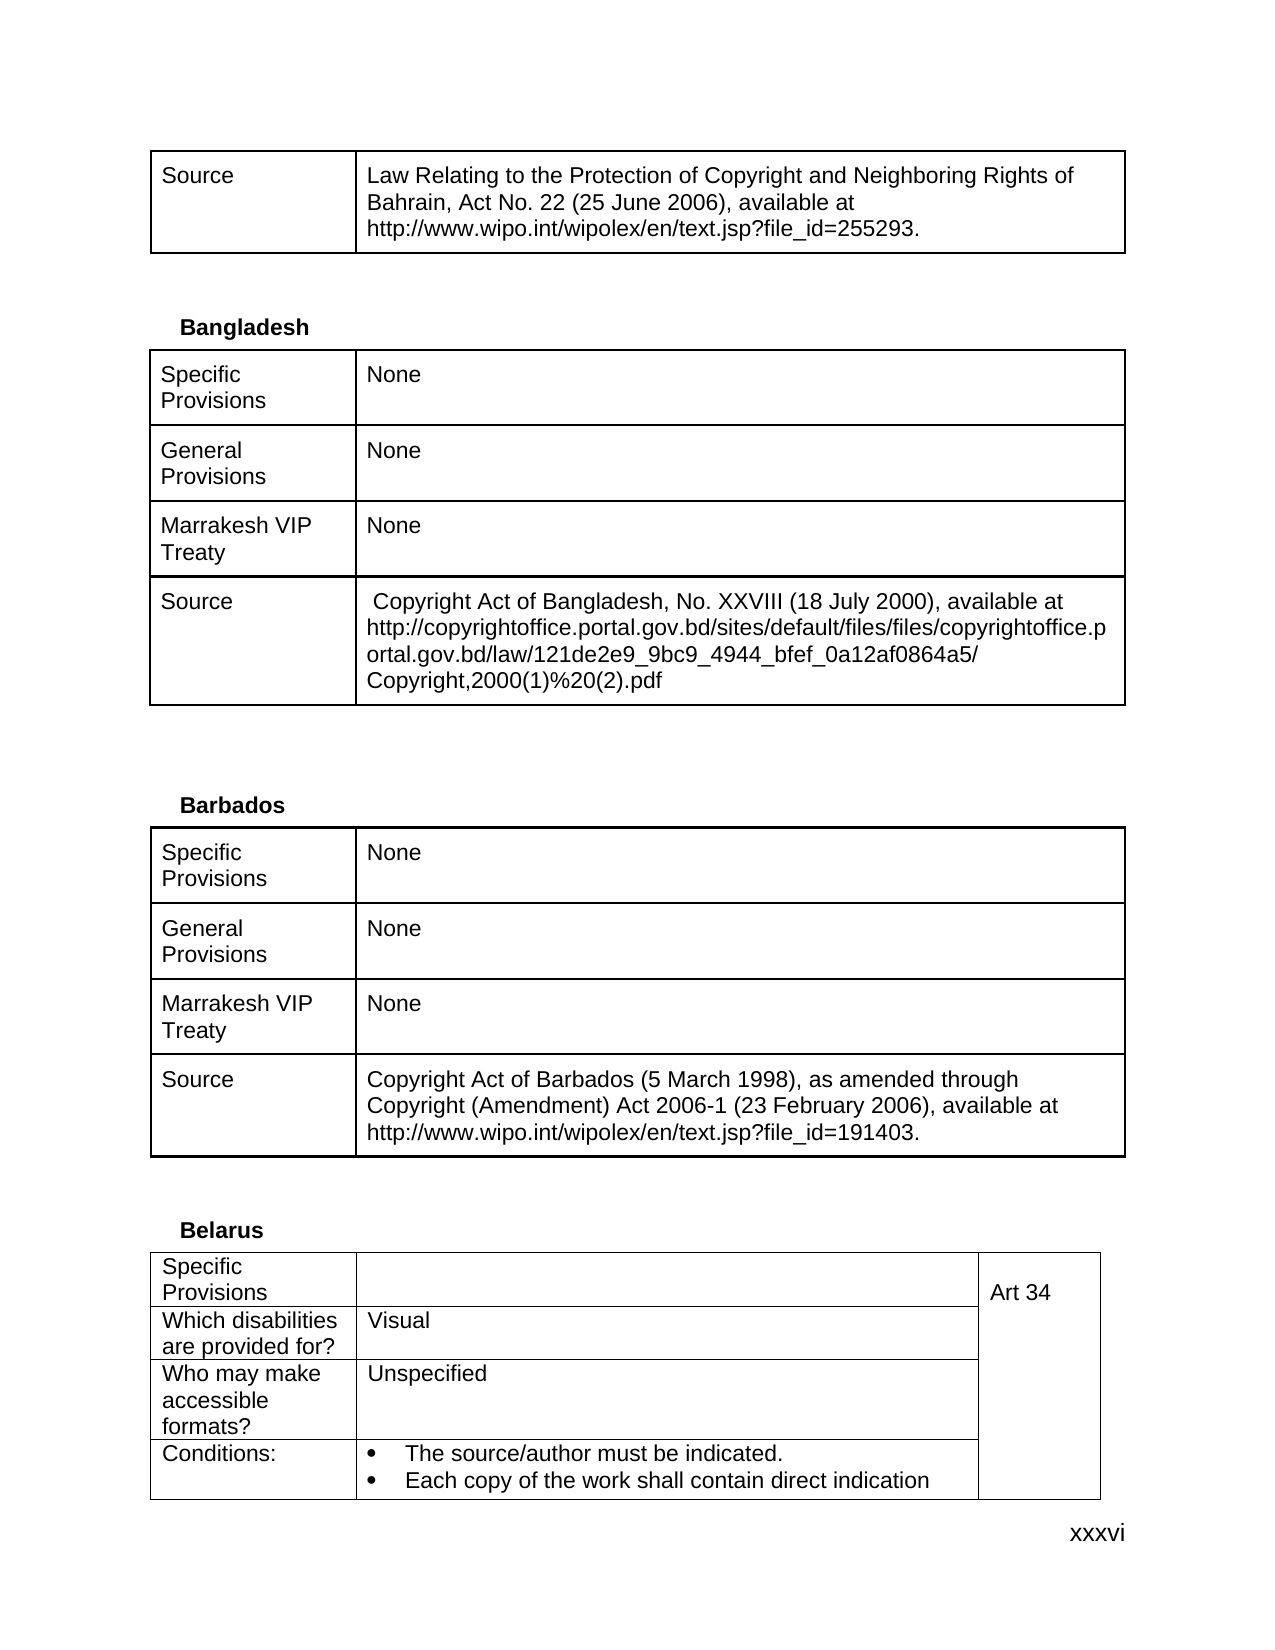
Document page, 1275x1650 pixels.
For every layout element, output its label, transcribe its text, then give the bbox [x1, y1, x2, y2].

table_header None [357, 829, 1124, 902]
table_cell None [357, 502, 1124, 575]
table_cell Visual [357, 1307, 978, 1359]
table_header Specific Provisions [151, 351, 355, 424]
table_header Specific Provisions [152, 829, 355, 902]
table_cell None [357, 904, 1124, 978]
table_cell Copyright Act of Barbados (5 March 1998), as amended through Copyright (Amendment) Act 2006-1 (23 February 2006), available at http://www.wipo.int/wipolex/en/text.jsp?file_id=191403. [357, 1055, 1124, 1155]
table_cell General Provisions [152, 904, 355, 978]
text Belarus [179, 1191, 1125, 1243]
table_header Art 34 [979, 1253, 1100, 1499]
table_header Specific Provisions [151, 1253, 356, 1306]
table_header [357, 1253, 978, 1306]
text Bangladesh [179, 287, 1125, 340]
table_cell Source [151, 578, 355, 704]
table_cell Unspecified [357, 1360, 978, 1439]
table_cell Marrakesh VIP Treaty [152, 980, 355, 1053]
table_cell General Provisions [151, 426, 355, 500]
text Barbados [179, 765, 1125, 818]
table_cell Copyright Act of Bangladesh, No. XXVIII (18 July 2000), available at http://copyrightoffice.portal.gov.bd/sites/default/files/files/copyrightoffice.portal.gov.bd/law/121de2e9_9bc9_4944_bfef_0a12af0864a5/Copyright,2000(1)%20(2).pdf [357, 578, 1124, 704]
table_cell Source [152, 152, 355, 252]
table_cell Conditions: [151, 1440, 356, 1499]
table_cell Which disabilities are provided for? [151, 1307, 356, 1359]
table_cell None [357, 980, 1124, 1053]
table_cell Source [152, 1055, 355, 1155]
table_cell Marrakesh VIP Treaty [151, 502, 355, 575]
table_cell Law Relating to the Protection of Copyright and Neighboring Rights of Bahrain, Act No. 22 (25 June 2006), available at http://www.wipo.int/wipolex/en/text.jsp?file_id=255293. [357, 152, 1124, 252]
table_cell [357, 1440, 978, 1499]
table_header None [357, 351, 1124, 424]
table_cell Who may make accessible formats? [151, 1360, 356, 1439]
table_cell None [357, 426, 1124, 500]
